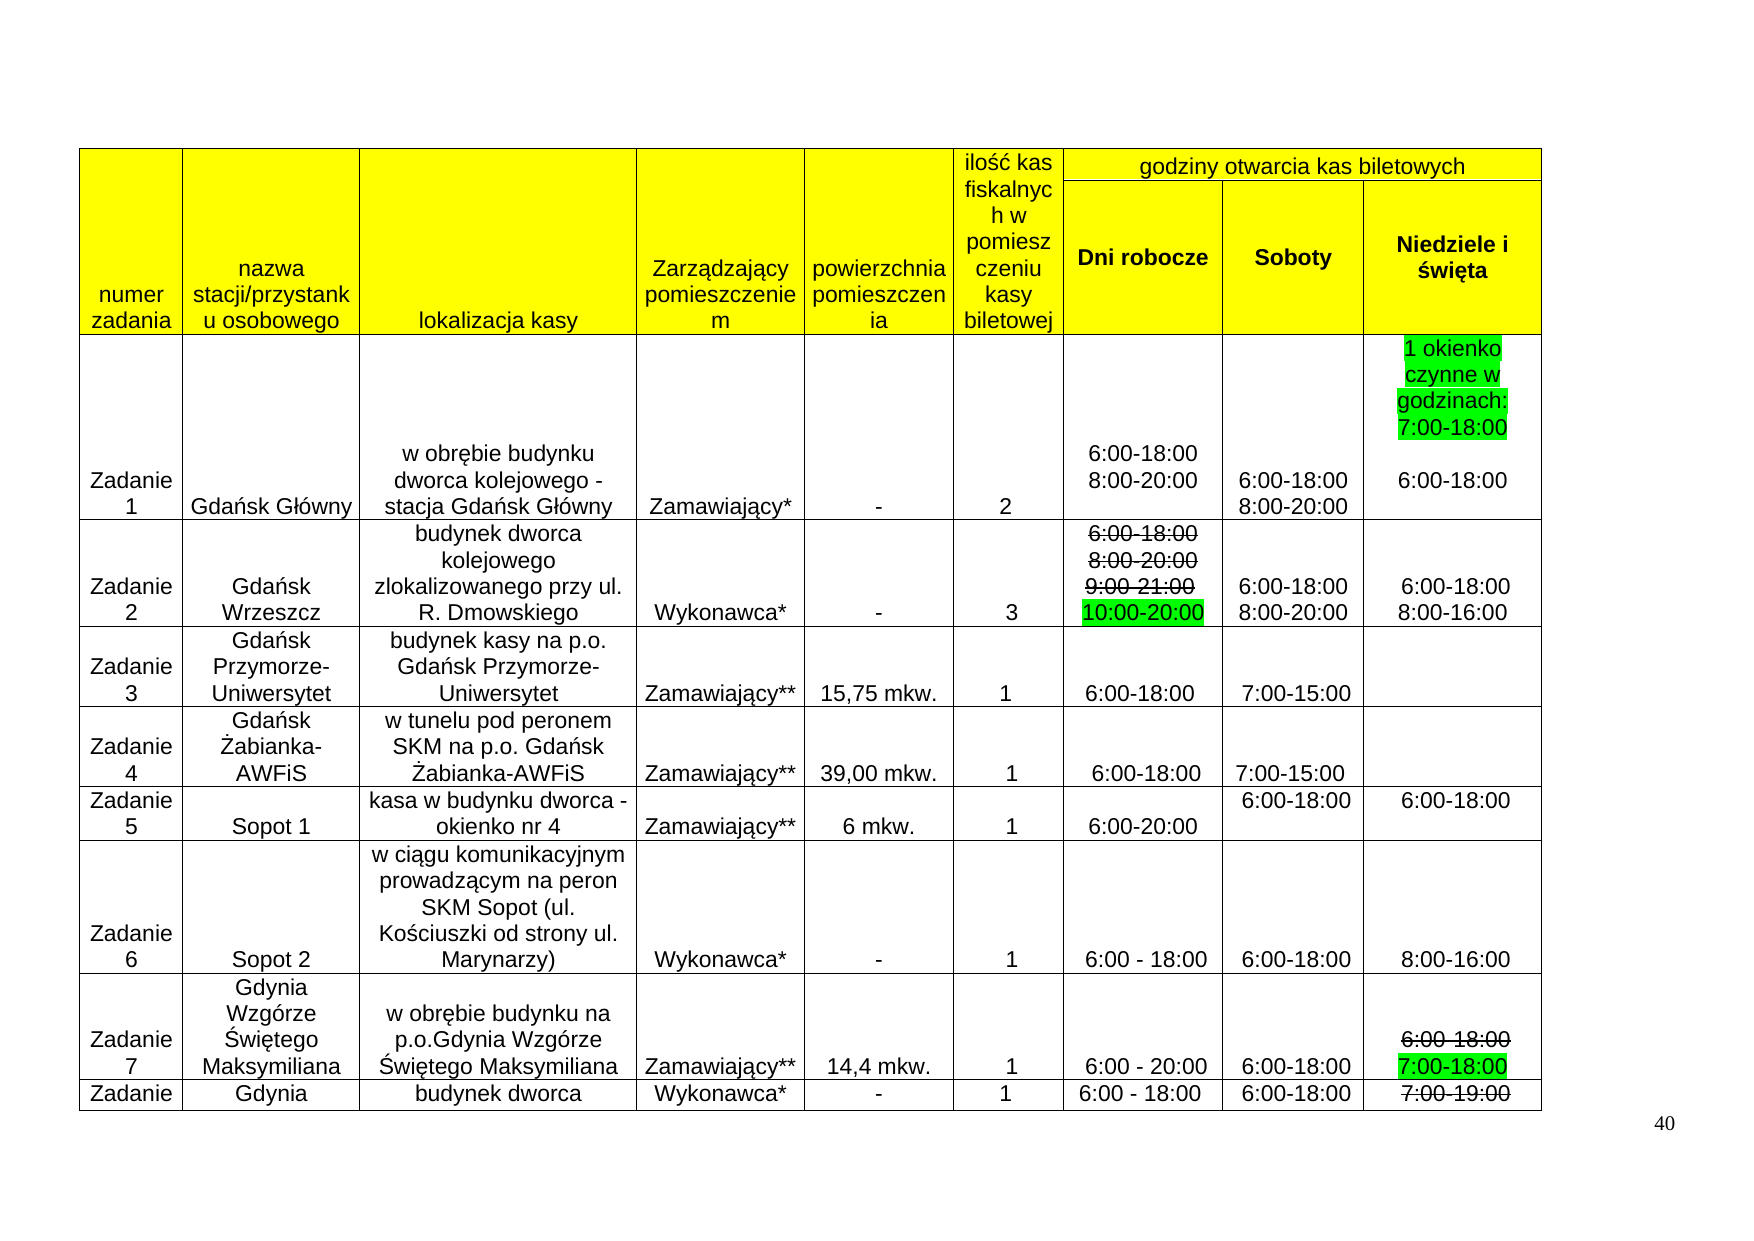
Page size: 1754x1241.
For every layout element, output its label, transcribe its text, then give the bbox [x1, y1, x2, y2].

table_cell 7:00-15:00 [1223, 627, 1363, 706]
table_cell 6:00-18:00 8:00-20:00 [1223, 520, 1363, 626]
table_cell Zadanie 6 [80, 841, 182, 972]
table_cell 6:00 - 18:00 [1064, 1080, 1222, 1110]
table_cell 39,00 mkw. [805, 707, 953, 786]
table_cell 1 [954, 1080, 1063, 1110]
table_cell 6:00-18:00 8:00-20:00 9:00-21:00 10:00-20:00 [1064, 520, 1222, 626]
table_cell 6:00-18:00 [1223, 841, 1363, 972]
table_header ilość kas fiskalnych w pomieszczeniu kasy biletowej [954, 149, 1063, 334]
table_cell 6:00-18:00 [1223, 974, 1363, 1079]
table_cell 6:00-18:00 [1064, 707, 1222, 786]
table_cell Zadanie 4 [80, 707, 182, 786]
table_cell - [805, 335, 953, 519]
table_header nazwa stacji/przystanku osobowego [183, 149, 359, 334]
table_cell 6 mkw. [805, 787, 953, 840]
table_cell Sopot 1 [183, 787, 359, 840]
table_cell Niedziele i święta [1364, 181, 1541, 334]
table_cell 1 [954, 787, 1063, 840]
table_cell Wykonawca* [637, 841, 804, 972]
table_cell Gdańsk Żabianka-AWFiS [183, 707, 359, 786]
table_cell Gdańsk Wrzeszcz [183, 520, 359, 626]
table_cell Dni robocze [1064, 181, 1222, 334]
table_cell Gdynia Chylonia [183, 1080, 359, 1110]
table_cell Zamawiający* [637, 335, 804, 519]
table_cell 14,4 mkw. [805, 974, 953, 1079]
table_cell w obrębie budynku na p.o.Gdynia Wzgórze Świętego Maksymiliana [360, 974, 636, 1079]
table_cell Gdańsk Główny [183, 335, 359, 519]
table_cell 6:00-20:00 [1064, 787, 1222, 840]
table_cell Zamawiający** [637, 787, 804, 840]
table_cell budynek dworca kolejowego zlokalizowanego przy ul. R. Dmowskiego [360, 520, 636, 626]
table_cell Zamawiający** [637, 707, 804, 786]
table_cell 6:00-18:00 8:00-16:00 [1364, 520, 1541, 626]
table_cell Zamawiający** [637, 627, 804, 706]
table_cell w ciągu komunikacyjnym prowadzącym na peron SKM Sopot (ul. Kościuszki od strony ul. Marynarzy) [360, 841, 636, 972]
table_header godziny otwarcia kas biletowych [1064, 149, 1541, 179]
table_cell Zadanie 2 [80, 520, 182, 626]
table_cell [1364, 1080, 1541, 1110]
table_cell w tunelu pod peronem SKM na p.o. Gdańsk Żabianka-AWFiS [360, 707, 636, 786]
table_cell 6:00-18:00 8:00-20:00 [1223, 335, 1363, 519]
table_cell 15,75 mkw. [805, 627, 953, 706]
table_cell Gdynia Wzgórze Świętego Maksymiliana [183, 974, 359, 1079]
table_cell 6:00-18:00 [1064, 627, 1222, 706]
table_cell Wykonawca* [637, 520, 804, 626]
table_cell kasa w budynku dworca - okienko nr 4 [360, 787, 636, 840]
table_cell Zadanie 3 [80, 627, 182, 706]
table_cell - [805, 1080, 953, 1110]
table_cell Zadanie 7 [80, 974, 182, 1079]
table_cell Sopot 2 [183, 841, 359, 972]
table_cell - [805, 520, 953, 626]
table_cell 1 [954, 707, 1063, 786]
table_cell - [805, 841, 953, 972]
table_cell 7:00-15:00 [1223, 707, 1363, 786]
table_cell budynek kasy na p.o. Gdańsk Przymorze-Uniwersytet [360, 627, 636, 706]
table_cell [1364, 627, 1541, 706]
table_cell Zadanie 5 [80, 787, 182, 840]
table_cell w obrębie budynku dworca kolejowego - stacja Gdańsk Główny [360, 335, 636, 519]
table_cell Soboty [1223, 181, 1363, 334]
table_cell Zadanie 1 [80, 335, 182, 519]
table_cell 6:00-18:00 [1223, 1080, 1363, 1110]
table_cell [360, 1080, 636, 1110]
table_cell 1 [954, 627, 1063, 706]
table_header lokalizacja kasy [360, 149, 636, 334]
table_cell 6:00-18:00 [1364, 787, 1541, 840]
table_cell 1 [954, 974, 1063, 1079]
table_cell 6:00 - 20:00 [1064, 974, 1222, 1079]
table_header powierzchnia pomieszczenia [805, 149, 953, 334]
table_cell 2 [954, 335, 1063, 519]
table_cell Zadanie 8 [80, 1080, 182, 1110]
table_cell 1 okienko czynne w godzinach: 7:00-18:00 6:00-18:00 [1364, 335, 1541, 519]
table_cell 6:00-18:00 [1223, 787, 1363, 840]
table_cell 6:00-18:00 7:00-18:00 [1364, 974, 1541, 1079]
table_cell 1 [954, 841, 1063, 972]
table_cell 6:00 - 18:00 [1064, 841, 1222, 972]
table_cell Wykonawca* [637, 1080, 804, 1110]
table_header Zarządzający pomieszczeniem [637, 149, 804, 334]
table_cell 8:00-16:00 [1364, 841, 1541, 972]
table_cell Gdańsk Przymorze-Uniwersytet [183, 627, 359, 706]
table_cell 6:00-18:00 8:00-20:00 [1064, 335, 1222, 519]
table_header numer zadania [80, 149, 182, 334]
table_cell [1364, 707, 1541, 786]
table_cell Zamawiający** [637, 974, 804, 1079]
table_cell 3 [954, 520, 1063, 626]
